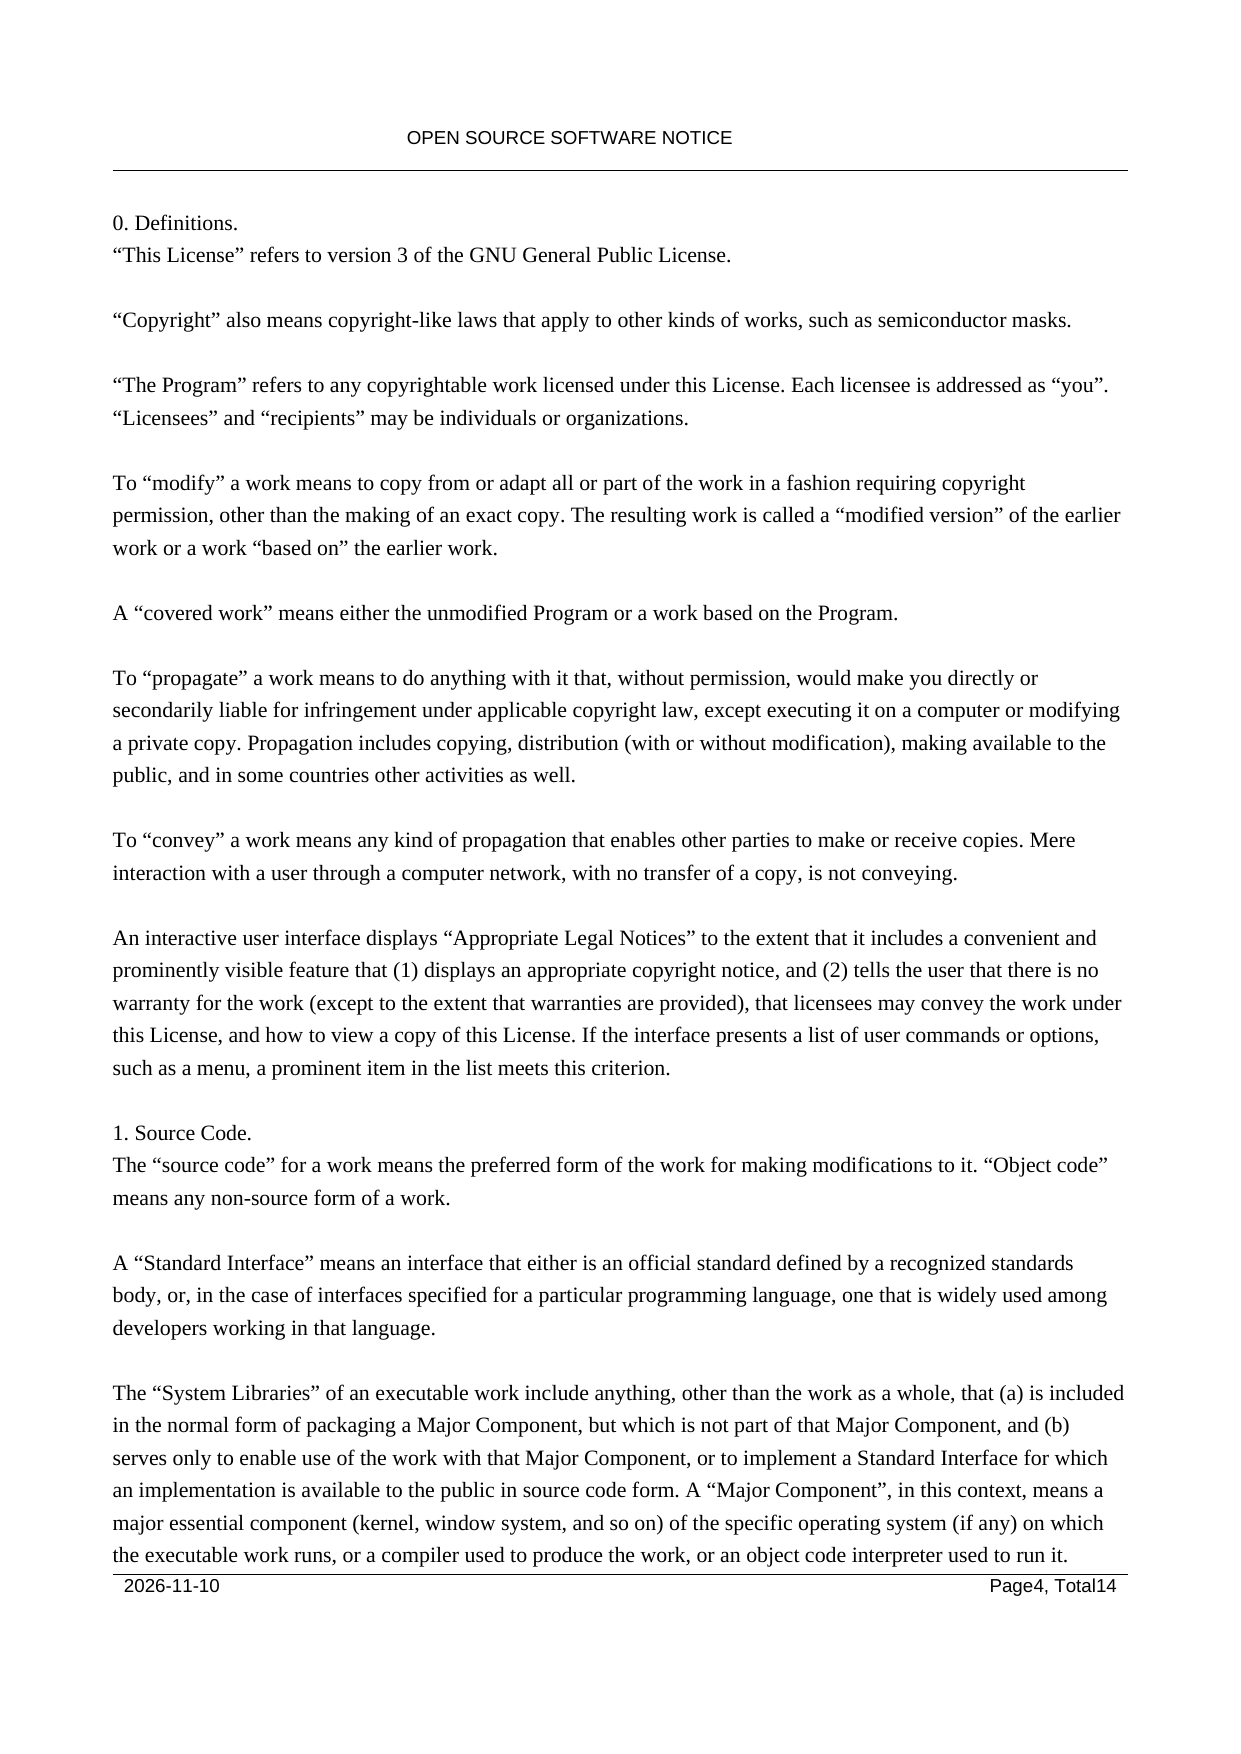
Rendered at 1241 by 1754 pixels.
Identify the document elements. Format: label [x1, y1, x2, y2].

text [112, 206, 1128, 1571]
